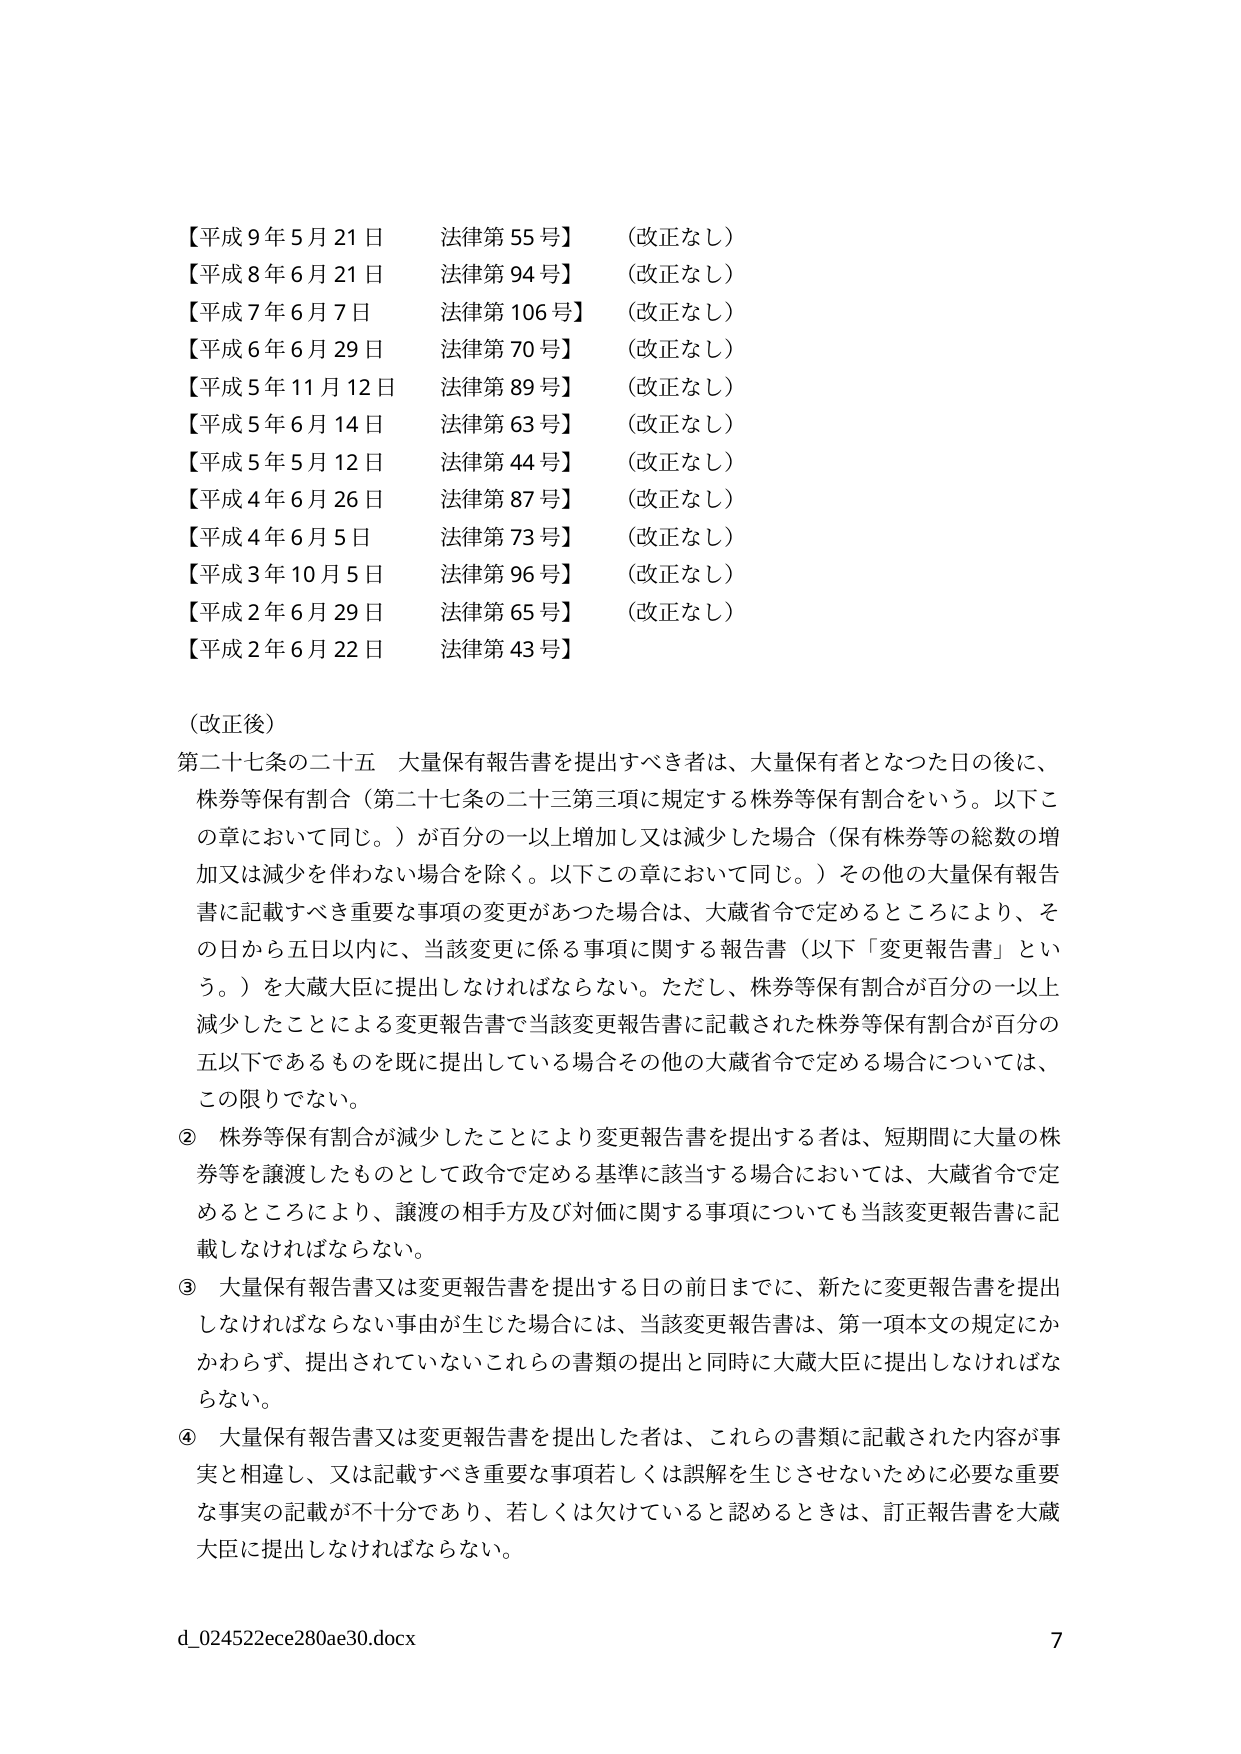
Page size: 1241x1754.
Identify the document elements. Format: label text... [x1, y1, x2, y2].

text 【平成8年6月21日 法律第94号】 （改正なし） [177, 254, 1063, 292]
text ② 株券等保有割合が減少したことにより変更報告書を提出する者は、短期間に大量の株券等を譲渡したものとして政令で定める基準に該当する場合においては、大蔵省令で定めるところにより、譲渡の相手方及び対価に関する事項についても当該変更報告書に記載しなければならない。 [177, 1117, 1063, 1267]
text 【平成9年5月21日 法律第55号】 （改正なし） [177, 217, 1063, 254]
text 【平成2年6月29日 法律第65号】 （改正なし） [177, 592, 1063, 629]
text 【平成2年6月22日 法律第43号】 [177, 629, 1063, 667]
text 【平成5年5月12日 法律第44号】 （改正なし） [177, 442, 1063, 479]
text （改正後） [177, 704, 1063, 742]
text ④ 大量保有報告書又は変更報告書を提出した者は、これらの書類に記載された内容が事実と相違し、又は記載すべき重要な事項若しくは誤解を生じさせないために必要な重要な事実の記載が不十分であり、若しくは欠けていると認めるときは、訂正報告書を大蔵大臣に提出しなければならない。 [177, 1417, 1063, 1567]
text 【平成3年10月5日 法律第96号】 （改正なし） [177, 554, 1063, 592]
text 【平成6年6月29日 法律第70号】 （改正なし） [177, 329, 1063, 367]
text ③ 大量保有報告書又は変更報告書を提出する日の前日までに、新たに変更報告書を提出しなければならない事由が生じた場合には、当該変更報告書は、第一項本文の規定にかかわらず、提出されていないこれらの書類の提出と同時に大蔵大臣に提出しなければならない。 [177, 1267, 1063, 1417]
text 【平成5年11月12日 法律第89号】 （改正なし） [177, 367, 1063, 404]
text 【平成7年6月7日 法律第106号】 （改正なし） [177, 292, 1063, 329]
text 第二十七条の二十五 大量保有報告書を提出すべき者は、大量保有者となつた日の後に、株券等保有割合（第二十七条の二十三第三項に規定する株券等保有割合をいう。以下この章において同じ。）が百分の一以上増加し又は減少した場合（保有株券等の総数の増加又は減少を伴わない場合を除く。以下この章において同じ。）その他の大量保有報告書に記載すべき重要な事項の変更があつた場合は、大蔵省令で定めるところにより、その日から五日以内に、当該変更に係る事項に関する報告書（以下「変更報告書」という。）を大蔵大臣に提出しなければならない。ただし、株券等保有割合が百分の一以上減少したことによる変更報告書で当該変更報告書に記載された株券等保有割合が百分の五以下であるものを既に提出している場合その他の大蔵省令で定める場合については、この限りでない。 [177, 742, 1063, 1117]
text 【平成4年6月26日 法律第87号】 （改正なし） [177, 479, 1063, 517]
text 【平成4年6月5日 法律第73号】 （改正なし） [177, 517, 1063, 554]
text 【平成5年6月14日 法律第63号】 （改正なし） [177, 404, 1063, 442]
